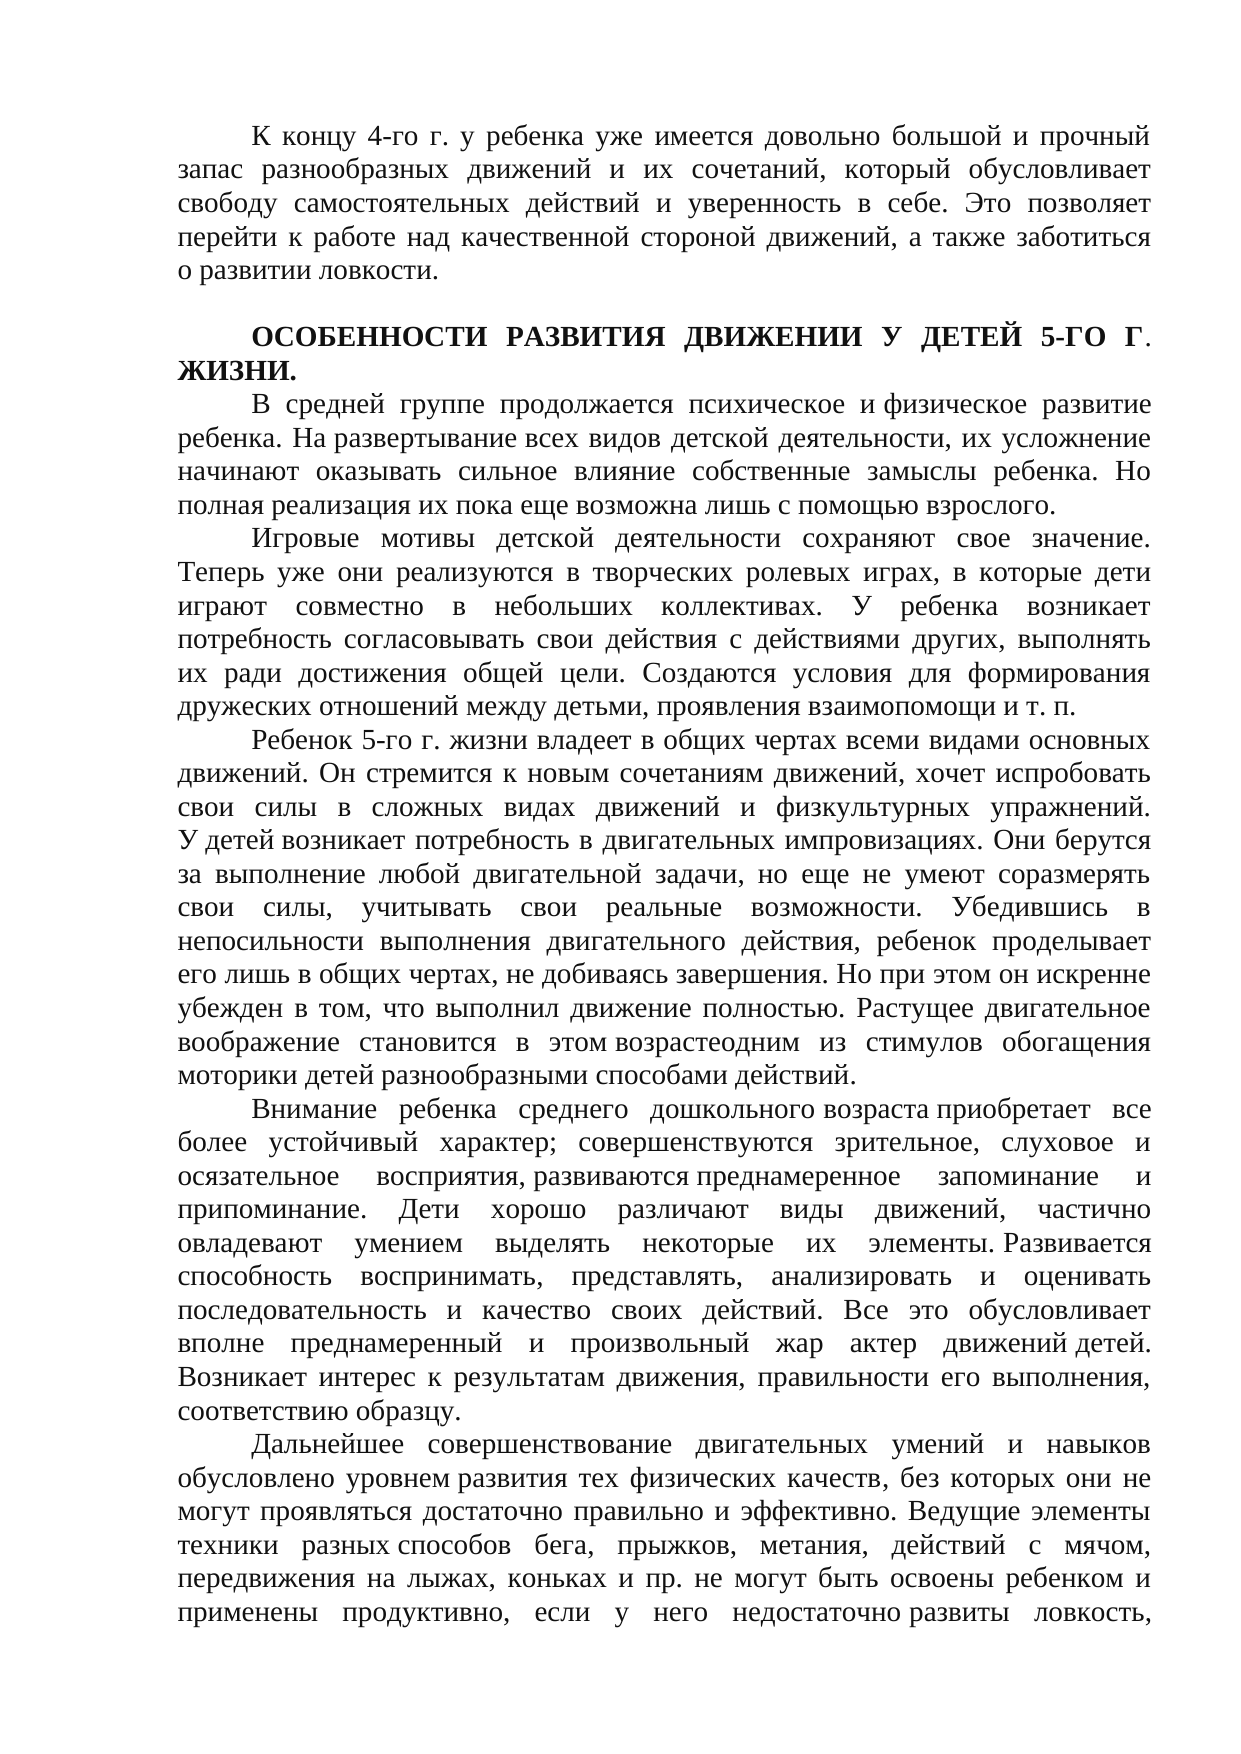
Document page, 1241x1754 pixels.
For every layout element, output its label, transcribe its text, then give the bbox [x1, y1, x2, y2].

text В средней группе продолжается психическое и физическое развитие ребенка. На развертывание всех видов детской деятельности, их усложнение начинают оказывать сильное влияние собственные замыслы ребенка. Но полная реализация их пока еще возможна лишь с помощью взрослого. [177, 386, 1152, 521]
text К концу 4-го г. у ребенка уже имеется довольно большой и прочный запас разнообразных движений и их сочетаний, который обусловливает свободу самостоятельных действий и уверенность в себе. Это позволяет перейти к работе над качественной стороной движений, а также заботиться о развитии ловкости. [177, 118, 1152, 286]
text Ребенок 5-го г. жизни владеет в общих чертах всеми видами основных движений. Он стремится к новым сочетаниям движений, хочет испробовать свои силы в сложных видах движений и физкультурных упражнений. У детей возникает потребность в двигательных импровизациях. Они берутся за выполнение любой двигательной задачи, но еще не умеют соразмерять свои силы, учитывать свои реальные возможности. Убедившись в непосильности выполнения двигательного действия, ребенок проделывает его лишь в общих чертах, не добиваясь завершения. Но при этом он искренне убежден в том, что выполнил движение полностью. Растущее двигательное воображение становится в этом возрастеодним из стимулов обогащения моторики детей разнообразными способами действий. [177, 722, 1152, 1091]
text Игровые мотивы детской деятельности сохраняют свое значение. Теперь уже они реализуются в творческих ролевых играх, в которые дети играют совместно в небольших коллективах. У ребенка возникает потребность согласовывать свои действия с действиями других, выполнять их ради достижения общей цели. Создаются условия для формирования дружеских отношений между детьми, проявления взаимопомощи и т. п. [177, 521, 1152, 722]
text Внимание ребенка среднего дошкольного возраста приобретает все более устойчивый характер; совершенствуются зрительное, слуховое и осязательное восприятия, развиваются преднамеренное запоминание и припоминание. Дети хорошо различают виды движений, частично овладевают умением выделять некоторые их элементы. Развивается способность воспринимать, представлять, анализировать и оценивать последовательность и качество своих действий. Все это обусловливает вполне преднамеренный и произвольный жар актер движений детей. Возникает интерес к результатам движения, правильности его выполнения, соответствию образцу. [177, 1091, 1152, 1426]
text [177, 1426, 1152, 1627]
text ОСОБЕННОСТИ РАЗВИТИЯ ДВИЖЕНИИ У ДЕТЕЙ 5-ГО Г. ЖИЗНИ. [177, 319, 1152, 386]
